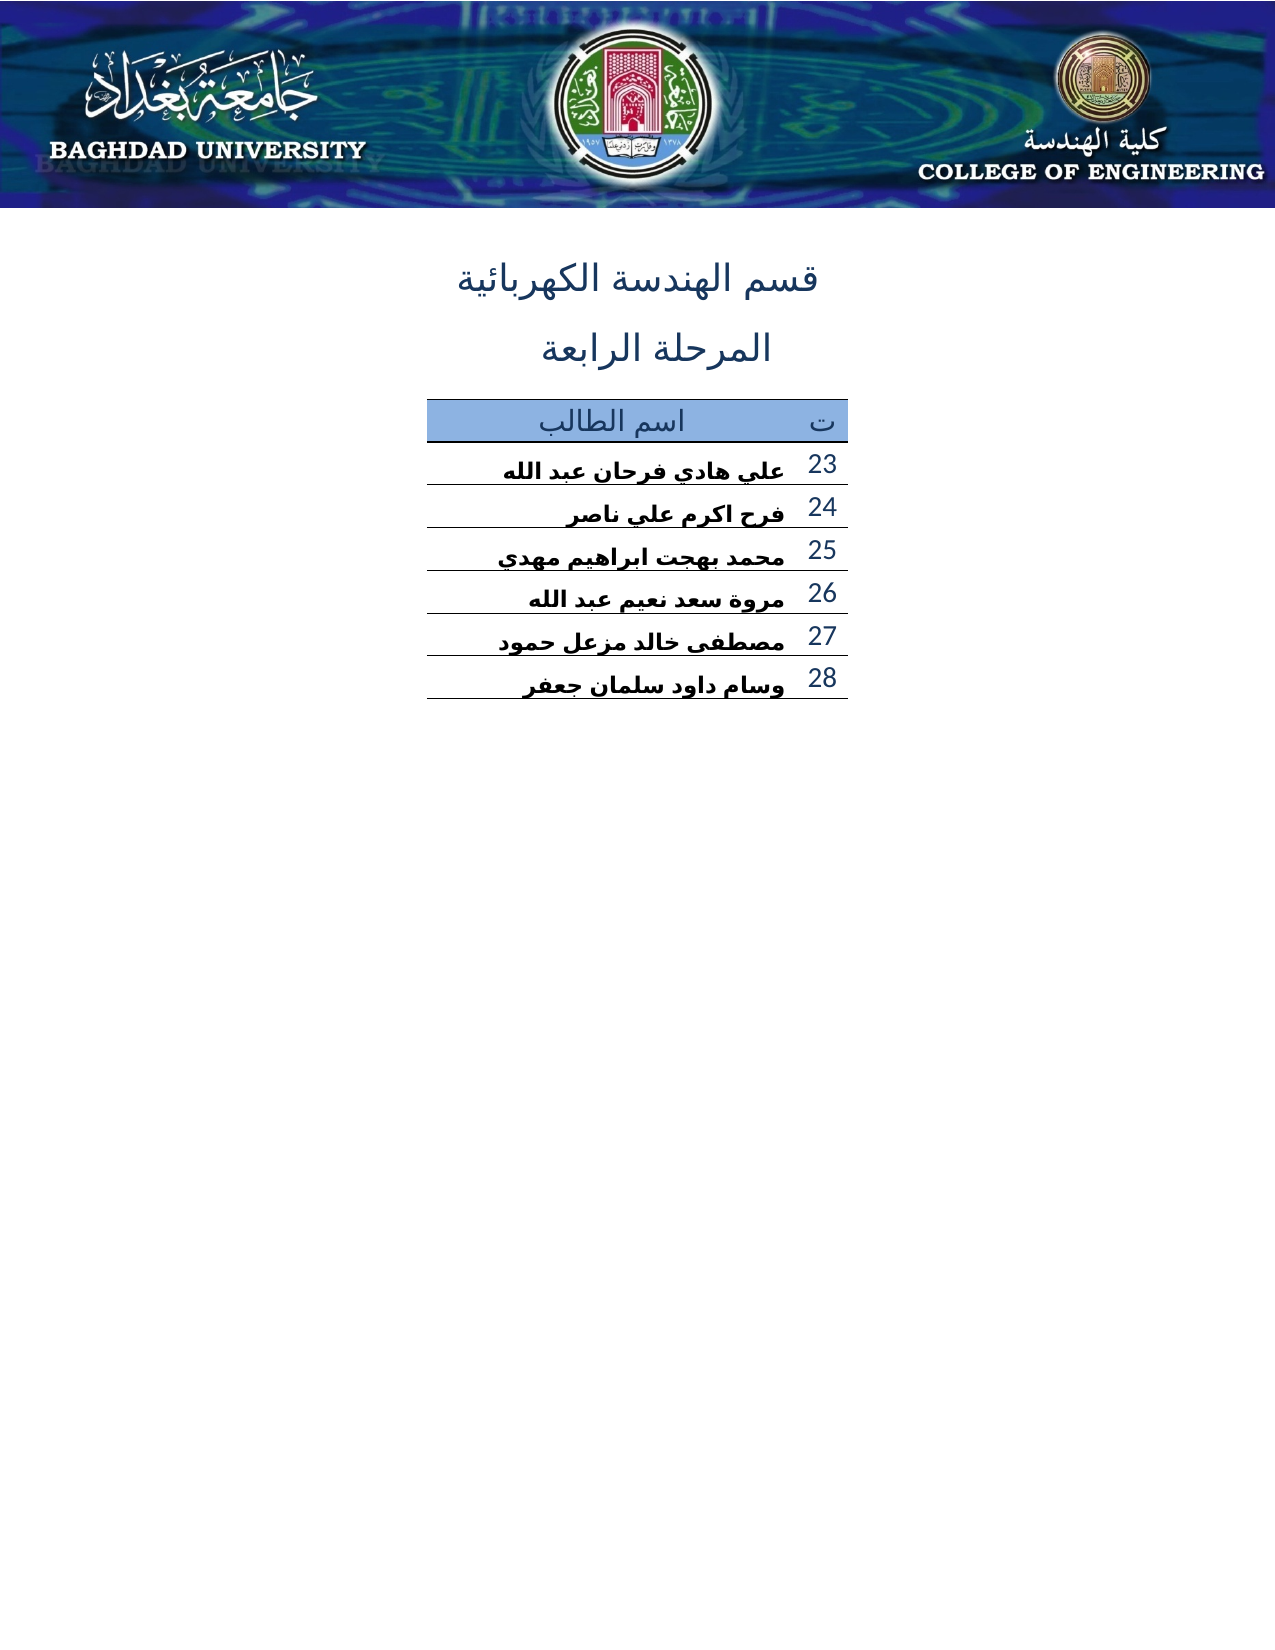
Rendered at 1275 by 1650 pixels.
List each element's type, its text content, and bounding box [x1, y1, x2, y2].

table_cell فرح اكرم علي ناصر [427, 485, 796, 527]
text المرحلة الرابعة [225, 326, 1087, 369]
table_cell 23 [796, 443, 848, 484]
table_cell 27 [796, 614, 848, 655]
table_cell محمد بهجت ابراهيم مهدي [427, 528, 796, 570]
table_cell علي هادي فرحان عبد الله [427, 443, 796, 484]
table_header اسم الطالب [427, 400, 796, 441]
table_cell 26 [796, 571, 848, 613]
table_cell وسام داود سلمان جعفر [427, 656, 796, 698]
table_cell 25 [796, 528, 848, 570]
table_cell 28 [796, 656, 848, 698]
picture [0, 1, 1275, 208]
text قسم الهندسة الكهربائية [187, 256, 1087, 299]
table_cell مصطفى خالد مزعل حمود [427, 614, 796, 655]
table_cell مروة سعد نعيم عبد الله [427, 571, 796, 613]
table_header ت [796, 400, 848, 441]
table_cell 24 [796, 485, 848, 527]
